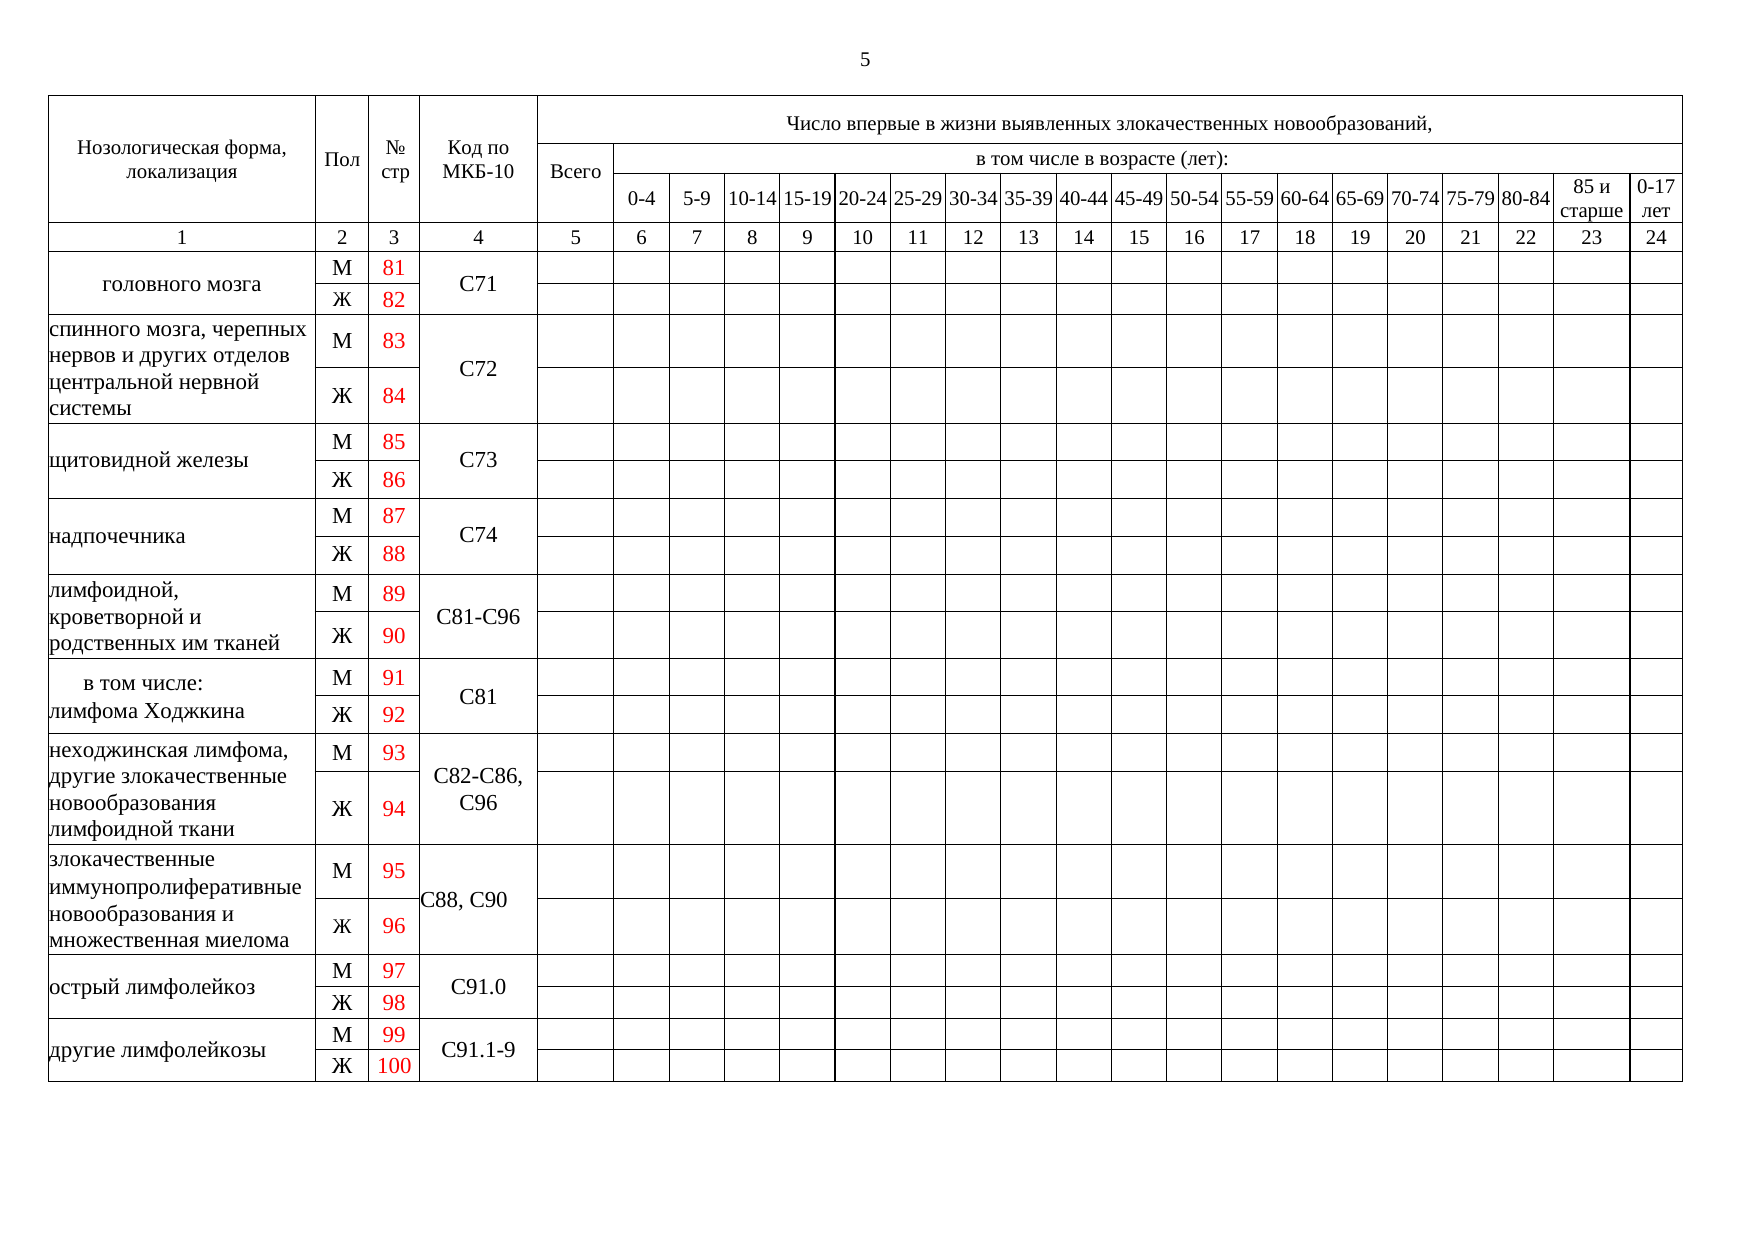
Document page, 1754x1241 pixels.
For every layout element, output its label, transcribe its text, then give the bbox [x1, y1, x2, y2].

table_cell [1278, 368, 1332, 423]
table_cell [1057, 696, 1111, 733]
table_cell [1631, 424, 1682, 460]
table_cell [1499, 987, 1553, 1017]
table_cell [1554, 575, 1629, 611]
table_cell [1333, 368, 1387, 423]
table_cell [780, 537, 834, 573]
table_cell [1554, 315, 1629, 367]
table_cell [1333, 252, 1387, 282]
table_cell [1554, 537, 1629, 573]
table_cell [1222, 252, 1277, 282]
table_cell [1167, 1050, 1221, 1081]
table_cell [1333, 499, 1387, 536]
table_cell [670, 315, 724, 367]
table_cell [1631, 284, 1682, 314]
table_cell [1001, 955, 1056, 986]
table_cell 18 [1278, 223, 1332, 251]
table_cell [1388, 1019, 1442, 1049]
table_cell [614, 284, 669, 314]
table_cell [1499, 575, 1553, 611]
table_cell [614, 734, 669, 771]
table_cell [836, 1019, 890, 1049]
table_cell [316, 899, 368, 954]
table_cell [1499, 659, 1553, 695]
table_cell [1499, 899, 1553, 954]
table_cell [1443, 575, 1498, 611]
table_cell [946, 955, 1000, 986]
table_cell 83 [369, 315, 419, 367]
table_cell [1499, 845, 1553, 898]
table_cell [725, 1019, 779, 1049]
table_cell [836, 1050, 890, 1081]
table_cell 23 [1554, 223, 1629, 251]
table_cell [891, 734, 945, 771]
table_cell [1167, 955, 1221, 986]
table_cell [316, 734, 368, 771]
table_cell [1278, 424, 1332, 460]
table_cell [1554, 424, 1629, 460]
table_cell 90 [369, 612, 419, 658]
table_cell [1388, 284, 1442, 314]
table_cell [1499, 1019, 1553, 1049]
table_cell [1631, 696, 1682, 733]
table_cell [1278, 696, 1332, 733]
table_cell [1388, 499, 1442, 536]
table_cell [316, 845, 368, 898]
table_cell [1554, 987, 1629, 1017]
table_cell 85 [369, 424, 419, 460]
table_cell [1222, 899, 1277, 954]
table_cell [1388, 252, 1442, 282]
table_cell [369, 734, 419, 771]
table_cell 17 [1222, 223, 1277, 251]
table_cell Ж [316, 537, 368, 573]
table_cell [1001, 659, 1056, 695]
table_cell [836, 315, 890, 367]
table_cell [538, 537, 613, 573]
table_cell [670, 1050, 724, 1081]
table_cell [1222, 499, 1277, 536]
table_cell [1278, 252, 1332, 282]
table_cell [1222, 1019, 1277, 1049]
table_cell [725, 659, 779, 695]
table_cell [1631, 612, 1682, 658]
table_cell С72 [420, 315, 537, 423]
table_cell [1443, 368, 1498, 423]
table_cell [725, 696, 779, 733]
table_cell [725, 575, 779, 611]
table_cell [946, 499, 1000, 536]
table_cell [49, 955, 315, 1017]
table_cell [946, 368, 1000, 423]
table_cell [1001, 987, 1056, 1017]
table_header Пол [316, 96, 368, 222]
table_cell [614, 537, 669, 573]
table_cell 24 [1631, 223, 1682, 251]
table_cell 45-49 [1112, 174, 1166, 222]
table_cell [670, 575, 724, 611]
table_cell М [316, 575, 368, 611]
table_cell [725, 315, 779, 367]
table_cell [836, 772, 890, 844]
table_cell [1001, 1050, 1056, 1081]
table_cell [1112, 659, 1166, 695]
table_cell [1631, 537, 1682, 573]
table_cell [614, 575, 669, 611]
table_cell [538, 499, 613, 536]
table_cell [946, 284, 1000, 314]
table_cell спинного мозга, черепных нервов и других отделов центральной нервной системы [49, 315, 315, 423]
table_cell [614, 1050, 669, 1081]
table_cell [891, 575, 945, 611]
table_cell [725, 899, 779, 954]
table_cell [1222, 461, 1277, 498]
table_cell [1388, 368, 1442, 423]
table_cell 5 [538, 223, 613, 251]
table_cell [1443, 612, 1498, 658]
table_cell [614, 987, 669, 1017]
table_cell М [316, 424, 368, 460]
table_cell [1443, 252, 1498, 282]
table_cell 1 [49, 223, 315, 251]
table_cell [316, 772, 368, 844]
table_cell [1554, 284, 1629, 314]
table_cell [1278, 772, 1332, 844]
table_cell [780, 368, 834, 423]
table_cell [1167, 368, 1221, 423]
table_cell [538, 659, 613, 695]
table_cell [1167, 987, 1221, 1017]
table_cell [1499, 252, 1553, 282]
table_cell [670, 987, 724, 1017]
table_cell [1554, 499, 1629, 536]
table_header Число впервые в жизни выявленных злокачественных новообразований, [538, 96, 1682, 143]
table_cell [1499, 424, 1553, 460]
table_cell [1112, 252, 1166, 282]
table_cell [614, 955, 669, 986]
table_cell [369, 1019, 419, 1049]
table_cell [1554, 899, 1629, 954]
table_cell C74 [420, 499, 537, 573]
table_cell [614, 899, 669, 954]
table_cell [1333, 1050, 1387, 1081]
table_cell [725, 461, 779, 498]
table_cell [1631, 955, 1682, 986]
table_cell М [316, 252, 368, 282]
table_cell [780, 424, 834, 460]
table_cell [1333, 575, 1387, 611]
table_cell [946, 424, 1000, 460]
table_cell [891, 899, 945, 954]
table_cell [1499, 284, 1553, 314]
table_cell 60-64 [1278, 174, 1332, 222]
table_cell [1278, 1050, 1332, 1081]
table_cell [1057, 252, 1111, 282]
table_cell C81-С96 [420, 575, 537, 658]
table_cell [1631, 368, 1682, 423]
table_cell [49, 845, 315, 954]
table_cell [780, 315, 834, 367]
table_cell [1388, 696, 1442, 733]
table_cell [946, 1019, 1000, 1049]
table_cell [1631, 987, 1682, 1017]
table_cell [614, 499, 669, 536]
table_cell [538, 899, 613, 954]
table_cell [1112, 537, 1166, 573]
table_cell 19 [1333, 223, 1387, 251]
table_cell 15-19 [780, 174, 834, 222]
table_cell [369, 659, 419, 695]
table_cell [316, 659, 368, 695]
table_cell [891, 368, 945, 423]
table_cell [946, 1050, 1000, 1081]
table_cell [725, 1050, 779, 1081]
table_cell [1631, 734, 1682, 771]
table_cell 12 [946, 223, 1000, 251]
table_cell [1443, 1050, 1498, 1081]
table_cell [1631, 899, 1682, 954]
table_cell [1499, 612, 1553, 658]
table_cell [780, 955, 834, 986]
table_cell [670, 424, 724, 460]
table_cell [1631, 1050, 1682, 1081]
table_cell [538, 252, 613, 282]
table_cell [725, 499, 779, 536]
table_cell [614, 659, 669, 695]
table_cell 25-29 [891, 174, 945, 222]
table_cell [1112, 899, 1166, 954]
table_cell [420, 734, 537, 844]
table_cell М [316, 315, 368, 367]
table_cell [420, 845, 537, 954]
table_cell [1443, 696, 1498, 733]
table_cell 11 [891, 223, 945, 251]
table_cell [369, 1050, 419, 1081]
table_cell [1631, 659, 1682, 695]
table_cell 0-17 лет [1631, 174, 1682, 222]
table_cell [946, 461, 1000, 498]
table_cell 30-34 [946, 174, 1000, 222]
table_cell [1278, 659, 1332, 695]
table_cell 20 [1388, 223, 1442, 251]
table_cell [946, 612, 1000, 658]
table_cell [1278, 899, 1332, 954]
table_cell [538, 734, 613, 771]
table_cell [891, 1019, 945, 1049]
table_cell [538, 575, 613, 611]
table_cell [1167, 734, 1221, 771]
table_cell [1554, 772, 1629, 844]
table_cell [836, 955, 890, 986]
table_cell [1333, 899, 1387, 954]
table_cell 14 [1057, 223, 1111, 251]
table_cell 15 [1112, 223, 1166, 251]
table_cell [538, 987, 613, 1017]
table_cell [946, 537, 1000, 573]
table_cell [670, 537, 724, 573]
table_cell [780, 499, 834, 536]
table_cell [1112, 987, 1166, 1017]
table_cell [836, 499, 890, 536]
table_cell [538, 461, 613, 498]
table_cell в том числе в возрасте (лет): [614, 144, 1591, 172]
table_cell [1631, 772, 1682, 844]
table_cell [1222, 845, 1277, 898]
table_cell [1388, 537, 1442, 573]
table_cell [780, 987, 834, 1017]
table_cell Ж [316, 461, 368, 498]
table_cell 35-39 [1001, 174, 1056, 222]
table_cell 7 [670, 223, 724, 251]
table_cell [1443, 315, 1498, 367]
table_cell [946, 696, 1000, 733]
table_cell [780, 252, 834, 282]
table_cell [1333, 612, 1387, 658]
table_cell [1057, 575, 1111, 611]
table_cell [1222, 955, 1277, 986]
table_cell 10 [836, 223, 890, 251]
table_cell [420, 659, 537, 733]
table_cell [670, 612, 724, 658]
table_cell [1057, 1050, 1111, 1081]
table_cell [614, 461, 669, 498]
table_cell [1112, 575, 1166, 611]
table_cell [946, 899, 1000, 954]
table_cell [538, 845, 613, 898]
table_cell [670, 499, 724, 536]
table_cell [1333, 424, 1387, 460]
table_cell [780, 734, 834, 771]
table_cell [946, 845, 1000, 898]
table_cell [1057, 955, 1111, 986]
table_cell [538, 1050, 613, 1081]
table_cell 0-4 [614, 174, 669, 222]
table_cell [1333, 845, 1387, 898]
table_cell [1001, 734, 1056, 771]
table_cell 55-59 [1222, 174, 1277, 222]
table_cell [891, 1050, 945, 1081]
table_cell [836, 537, 890, 573]
table_cell 6 [614, 223, 669, 251]
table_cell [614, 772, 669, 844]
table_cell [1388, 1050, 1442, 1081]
table_cell [1112, 284, 1166, 314]
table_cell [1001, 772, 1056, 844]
table_cell [780, 575, 834, 611]
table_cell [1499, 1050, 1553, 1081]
table_cell [1057, 537, 1111, 573]
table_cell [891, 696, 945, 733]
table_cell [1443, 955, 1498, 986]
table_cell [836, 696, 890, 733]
table_cell [1112, 499, 1166, 536]
table_cell [725, 612, 779, 658]
table_cell [836, 368, 890, 423]
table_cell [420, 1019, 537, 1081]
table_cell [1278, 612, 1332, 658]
table_cell [1278, 537, 1332, 573]
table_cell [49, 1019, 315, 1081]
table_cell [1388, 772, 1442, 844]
table_cell [780, 461, 834, 498]
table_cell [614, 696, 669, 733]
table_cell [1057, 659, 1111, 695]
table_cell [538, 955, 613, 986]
table_cell [1278, 575, 1332, 611]
table_cell [725, 284, 779, 314]
table_cell [1167, 252, 1221, 282]
table_cell [1222, 315, 1277, 367]
table_cell [1631, 315, 1682, 367]
table_cell [1388, 315, 1442, 367]
table_cell [1554, 461, 1629, 498]
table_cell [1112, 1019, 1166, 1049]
table_cell [1443, 499, 1498, 536]
table_cell Всего [538, 144, 613, 222]
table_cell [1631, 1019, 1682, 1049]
table_cell [1333, 284, 1387, 314]
table_cell [1001, 315, 1056, 367]
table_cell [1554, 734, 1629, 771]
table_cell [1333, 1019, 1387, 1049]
table_cell [946, 575, 1000, 611]
table_cell [1001, 612, 1056, 658]
table_cell 13 [1001, 223, 1056, 251]
table_cell [1443, 424, 1498, 460]
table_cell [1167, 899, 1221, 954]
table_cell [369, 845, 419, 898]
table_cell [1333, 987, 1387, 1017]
table_cell [614, 315, 669, 367]
table_cell [1222, 368, 1277, 423]
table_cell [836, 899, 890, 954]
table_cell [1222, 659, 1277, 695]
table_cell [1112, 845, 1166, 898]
table_cell [1222, 424, 1277, 460]
table_cell [891, 612, 945, 658]
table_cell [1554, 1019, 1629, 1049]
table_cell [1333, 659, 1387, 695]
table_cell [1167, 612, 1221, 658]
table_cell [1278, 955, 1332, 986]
table_cell [1001, 575, 1056, 611]
table_cell 21 [1443, 223, 1498, 251]
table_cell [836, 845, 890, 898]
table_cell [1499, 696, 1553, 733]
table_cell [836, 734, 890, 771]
table_cell [538, 368, 613, 423]
table_cell [1333, 537, 1387, 573]
table_cell [1499, 461, 1553, 498]
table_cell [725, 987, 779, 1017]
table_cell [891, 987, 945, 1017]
table_cell Ж [316, 368, 368, 423]
table_cell [1167, 284, 1221, 314]
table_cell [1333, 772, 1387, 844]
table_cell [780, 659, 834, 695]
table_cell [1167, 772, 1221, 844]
table_cell [1499, 315, 1553, 367]
table_cell [1167, 537, 1221, 573]
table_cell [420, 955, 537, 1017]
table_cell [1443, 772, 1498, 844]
table_header Нозологическая форма, локализация [49, 96, 315, 222]
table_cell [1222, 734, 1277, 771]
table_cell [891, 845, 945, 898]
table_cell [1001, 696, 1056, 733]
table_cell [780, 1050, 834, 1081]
table_cell [946, 252, 1000, 282]
table_cell [1222, 284, 1277, 314]
table_cell [1554, 368, 1629, 423]
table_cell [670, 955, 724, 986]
table_cell [1631, 499, 1682, 536]
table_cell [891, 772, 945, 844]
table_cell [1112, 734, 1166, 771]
table_cell [946, 315, 1000, 367]
table_cell [1057, 612, 1111, 658]
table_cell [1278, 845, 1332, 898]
table_cell 80-84 [1499, 174, 1553, 222]
table_cell 16 [1167, 223, 1221, 251]
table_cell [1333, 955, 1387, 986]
table_cell [1222, 537, 1277, 573]
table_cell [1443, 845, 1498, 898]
table_cell 88 [369, 537, 419, 573]
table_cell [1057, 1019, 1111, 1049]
table_cell [891, 315, 945, 367]
table_cell 3 [369, 223, 419, 251]
table_cell [1631, 252, 1682, 282]
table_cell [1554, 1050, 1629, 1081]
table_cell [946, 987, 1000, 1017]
table_cell [1167, 315, 1221, 367]
table_cell [891, 424, 945, 460]
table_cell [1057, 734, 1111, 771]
table_cell [836, 424, 890, 460]
table_cell [1112, 461, 1166, 498]
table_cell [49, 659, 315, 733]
table_cell [1001, 424, 1056, 460]
table_cell [1167, 424, 1221, 460]
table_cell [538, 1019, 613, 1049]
table_cell [1057, 424, 1111, 460]
table_cell [1499, 368, 1553, 423]
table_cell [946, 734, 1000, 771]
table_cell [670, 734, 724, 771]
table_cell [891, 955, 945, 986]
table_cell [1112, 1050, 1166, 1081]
table_cell М [316, 499, 368, 536]
table_cell лимфоидной, кроветворной и родственных им тканей [49, 575, 315, 658]
table_cell 8 [725, 223, 779, 251]
table_cell [1112, 368, 1166, 423]
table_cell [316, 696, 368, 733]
table_cell головного мозга [49, 252, 315, 314]
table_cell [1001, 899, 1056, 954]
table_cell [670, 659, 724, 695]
table_cell [1333, 315, 1387, 367]
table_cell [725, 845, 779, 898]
table_cell 89 [369, 575, 419, 611]
table_cell 82 [369, 284, 419, 314]
table_cell [891, 252, 945, 282]
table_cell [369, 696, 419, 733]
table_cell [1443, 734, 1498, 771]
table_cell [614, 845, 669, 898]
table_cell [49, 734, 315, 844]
table_cell [1443, 537, 1498, 573]
table_cell [614, 612, 669, 658]
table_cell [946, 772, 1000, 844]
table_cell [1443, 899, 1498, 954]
table_cell [1278, 315, 1332, 367]
table_cell [1001, 368, 1056, 423]
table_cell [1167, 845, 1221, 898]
table_cell [836, 284, 890, 314]
table_cell [670, 461, 724, 498]
table_cell щитовидной железы [49, 424, 315, 498]
table_cell 4 [420, 223, 537, 251]
table_cell [1167, 575, 1221, 611]
table_cell [538, 315, 613, 367]
table_cell Ж [316, 284, 368, 314]
table_cell 22 [1499, 223, 1553, 251]
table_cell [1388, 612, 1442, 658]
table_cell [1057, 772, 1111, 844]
table_cell 5-9 [670, 174, 724, 222]
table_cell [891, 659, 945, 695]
table_cell [1278, 284, 1332, 314]
table_cell [1057, 499, 1111, 536]
table_cell [1278, 499, 1332, 536]
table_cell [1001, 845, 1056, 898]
table_cell 20-24 [836, 174, 890, 222]
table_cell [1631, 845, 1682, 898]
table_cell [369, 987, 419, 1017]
table_cell [1112, 612, 1166, 658]
table_cell [836, 461, 890, 498]
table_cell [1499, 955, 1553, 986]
table_cell [1167, 499, 1221, 536]
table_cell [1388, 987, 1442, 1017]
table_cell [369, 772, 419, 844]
table_cell [1057, 461, 1111, 498]
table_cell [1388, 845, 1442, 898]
table_cell 65-69 [1333, 174, 1387, 222]
table_cell [891, 499, 945, 536]
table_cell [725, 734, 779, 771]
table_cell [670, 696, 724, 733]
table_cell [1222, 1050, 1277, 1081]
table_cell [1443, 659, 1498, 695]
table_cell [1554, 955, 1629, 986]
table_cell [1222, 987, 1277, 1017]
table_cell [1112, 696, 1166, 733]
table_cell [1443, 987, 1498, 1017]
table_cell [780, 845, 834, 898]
table_cell 84 [369, 368, 419, 423]
table_cell [538, 612, 613, 658]
table_cell [670, 284, 724, 314]
table_header Код по МКБ-10 [420, 96, 537, 222]
table_cell [780, 284, 834, 314]
table_cell 70-74 [1388, 174, 1442, 222]
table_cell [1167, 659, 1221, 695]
table_cell [1001, 499, 1056, 536]
table_cell [836, 252, 890, 282]
table_cell 87 [369, 499, 419, 536]
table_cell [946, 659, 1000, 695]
table_cell [1112, 315, 1166, 367]
table_cell [1554, 252, 1629, 282]
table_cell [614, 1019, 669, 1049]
table_cell 86 [369, 461, 419, 498]
table_cell [614, 252, 669, 282]
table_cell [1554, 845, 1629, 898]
table_cell [1591, 144, 1682, 172]
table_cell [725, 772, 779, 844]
table_cell [1001, 461, 1056, 498]
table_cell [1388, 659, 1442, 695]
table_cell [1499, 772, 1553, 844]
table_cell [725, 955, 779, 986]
table_cell С73 [420, 424, 537, 498]
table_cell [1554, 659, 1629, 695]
table_cell [1057, 284, 1111, 314]
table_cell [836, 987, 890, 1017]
table_cell Ж [316, 612, 368, 658]
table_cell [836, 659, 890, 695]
table_cell [1001, 537, 1056, 573]
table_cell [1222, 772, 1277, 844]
table_cell [836, 575, 890, 611]
table_cell [1057, 368, 1111, 423]
table_cell 2 [316, 223, 368, 251]
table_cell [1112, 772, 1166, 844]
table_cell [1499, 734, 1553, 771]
table_cell [614, 368, 669, 423]
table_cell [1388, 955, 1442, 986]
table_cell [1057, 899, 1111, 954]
table_cell [836, 612, 890, 658]
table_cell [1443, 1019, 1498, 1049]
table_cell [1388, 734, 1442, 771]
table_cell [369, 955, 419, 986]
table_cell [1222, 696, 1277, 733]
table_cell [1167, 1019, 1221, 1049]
table_cell 50-54 [1167, 174, 1221, 222]
table_cell [1631, 461, 1682, 498]
table_cell [1278, 461, 1332, 498]
table_cell [725, 252, 779, 282]
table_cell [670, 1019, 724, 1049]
table_cell [670, 252, 724, 282]
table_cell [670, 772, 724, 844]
table_cell [1001, 284, 1056, 314]
table_cell С71 [420, 252, 537, 314]
table_cell 40-44 [1057, 174, 1111, 222]
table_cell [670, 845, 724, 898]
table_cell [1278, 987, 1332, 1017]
table_cell 10-14 [725, 174, 779, 222]
table_cell 85 и старше [1554, 174, 1629, 222]
table_cell [1631, 575, 1682, 611]
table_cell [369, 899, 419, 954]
table_cell [891, 537, 945, 573]
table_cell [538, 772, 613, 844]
table_cell [1057, 315, 1111, 367]
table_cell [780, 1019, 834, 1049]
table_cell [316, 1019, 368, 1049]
table_cell [538, 284, 613, 314]
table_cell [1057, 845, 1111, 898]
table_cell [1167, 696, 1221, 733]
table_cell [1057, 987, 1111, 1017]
table_cell [725, 537, 779, 573]
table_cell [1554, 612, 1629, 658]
table_cell 75-79 [1443, 174, 1498, 222]
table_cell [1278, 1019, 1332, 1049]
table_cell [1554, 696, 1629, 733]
table_cell [780, 612, 834, 658]
table_cell [1001, 252, 1056, 282]
table_cell [1443, 284, 1498, 314]
table_cell [1499, 537, 1553, 573]
table_cell [1222, 575, 1277, 611]
table_cell [538, 424, 613, 460]
table_cell [1388, 461, 1442, 498]
table_cell 9 [780, 223, 834, 251]
table_cell [725, 424, 779, 460]
table_cell [614, 424, 669, 460]
table_cell [1112, 424, 1166, 460]
table_cell [891, 461, 945, 498]
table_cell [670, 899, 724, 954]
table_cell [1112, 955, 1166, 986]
table_cell [670, 368, 724, 423]
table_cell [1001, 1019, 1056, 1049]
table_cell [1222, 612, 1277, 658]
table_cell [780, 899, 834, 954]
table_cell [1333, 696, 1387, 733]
table_cell надпочечника [49, 499, 315, 573]
table_cell 81 [369, 252, 419, 282]
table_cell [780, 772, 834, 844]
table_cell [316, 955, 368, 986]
table_cell [891, 284, 945, 314]
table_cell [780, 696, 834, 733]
table_cell [725, 368, 779, 423]
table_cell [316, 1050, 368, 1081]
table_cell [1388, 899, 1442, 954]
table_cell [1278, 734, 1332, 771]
table_cell [1499, 499, 1553, 536]
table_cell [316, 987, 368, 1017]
table_cell [1333, 461, 1387, 498]
table_cell [1388, 424, 1442, 460]
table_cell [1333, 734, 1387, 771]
table_header № стр [369, 96, 419, 222]
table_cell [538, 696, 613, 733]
table_cell [1388, 575, 1442, 611]
table_cell [1443, 461, 1498, 498]
table_cell [1167, 461, 1221, 498]
